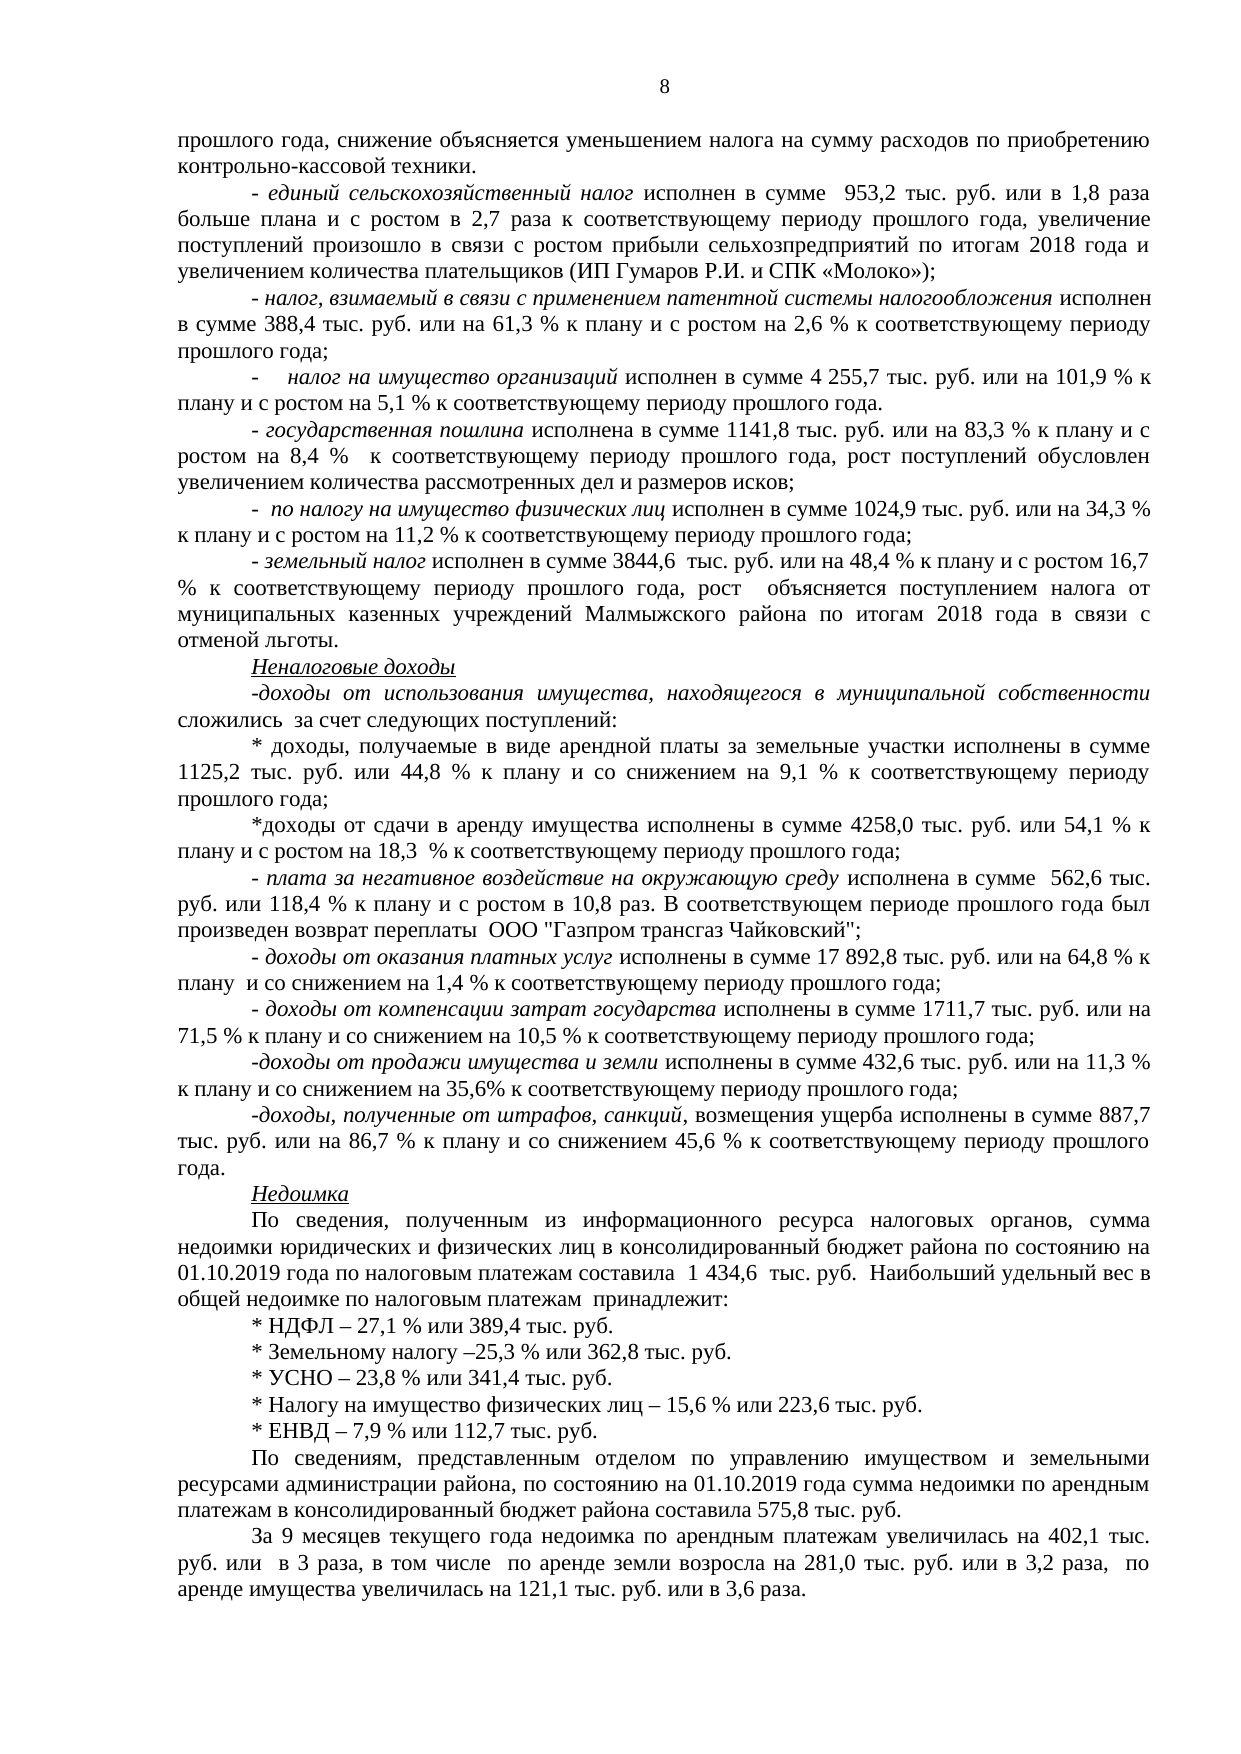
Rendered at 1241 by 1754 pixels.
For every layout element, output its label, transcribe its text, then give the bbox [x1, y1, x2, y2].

text * УСНО – 23,8 % или 341,4 тыс. руб. [177, 1364, 1152, 1391]
text - единый сельскохозяйственный налог исполнен в сумме 953,2 тыс. руб. или в 1,8 раза больше плана и с ростом в 2,7 раза к соответствующему периоду прошлого года, увеличение поступлений произошло в связи с ростом прибыли сельхозпредприятий по итогам 2018 года и увеличением количества плательщиков (ИП Гумаров Р.И. и СПК «Молоко»); [177, 178, 1152, 284]
text * НДФЛ – 27,1 % или 389,4 тыс. руб. [177, 1312, 1152, 1338]
text -доходы от продажи имущества и земли исполнены в сумме 432,6 тыс. руб. или на 11,3 % к плану и со снижением на 35,6% к соответствующему периоду прошлого года; [177, 1048, 1152, 1101]
text * Земельному налогу –25,3 % или 362,8 тыс. руб. [177, 1338, 1152, 1364]
text - налог, взимаемый в связи с применением патентной системы налогообложения исполнен в сумме 388,4 тыс. руб. или на 61,3 % к плану и с ростом на 2,6 % к соответствующему периоду прошлого года; [177, 284, 1152, 363]
text * ЕНВД – 7,9 % или 112,7 тыс. руб. [177, 1417, 1152, 1443]
text - доходы от компенсации затрат государства исполнены в сумме 1711,7 тыс. руб. или на 71,5 % к плану и со снижением на 10,5 % к соответствующему периоду прошлого года; [177, 996, 1152, 1048]
text Неналоговые доходы [177, 653, 1152, 679]
text *доходы от сдачи в аренду имущества исполнены в сумме 4258,0 тыс. руб. или 54,1 % к плану и с ростом на 18,3 % к соответствующему периоду прошлого года; [177, 811, 1152, 864]
text -доходы от использования имущества, находящегося в муниципальной собственности сложились за счет следующих поступлений: [177, 679, 1152, 732]
text - плата за негативное воздействие на окружающую среду исполнена в сумме 562,6 тыс. руб. или 118,4 % к плану и с ростом в 10,8 раз. В соответствующем периоде прошлого года был произведен возврат переплаты ООО "Газпром трансгаз Чайковский"; [177, 864, 1152, 943]
text * доходы, получаемые в виде арендной платы за земельные участки исполнены в сумме 1125,2 тыс. руб. или 44,8 % к плану и со снижением на 9,1 % к соответствующему периоду прошлого года; [177, 732, 1152, 811]
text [177, 126, 1152, 178]
text Недоимка [177, 1180, 1152, 1206]
text * Налогу на имущество физических лиц – 15,6 % или 223,6 тыс. руб. [177, 1391, 1152, 1417]
text - земельный налог исполнен в сумме 3844,6 тыс. руб. или на 48,4 % к плану и с ростом 16,7 % к соответствующему периоду прошлого года, рост объясняется поступлением налога от муниципальных казенных учреждений Малмыжского района по итогам 2018 года в связи с отменой льготы. [177, 547, 1152, 653]
text По сведения, полученным из информационного ресурса налоговых органов, сумма недоимки юридических и физических лиц в консолидированный бюджет района по состоянию на 01.10.2019 года по налоговым платежам составила 1 434,6 тыс. руб. Наибольший удельный вес в общей недоимке по налоговым платежам принадлежит: [177, 1206, 1152, 1312]
text - налог на имущество организаций исполнен в сумме 4 255,7 тыс. руб. или на 101,9 % к плану и с ростом на 5,1 % к соответствующему периоду прошлого года. [177, 363, 1152, 416]
text - по налогу на имущество физических лиц исполнен в сумме 1024,9 тыс. руб. или на 34,3 % к плану и с ростом на 11,2 % к соответствующему периоду прошлого года; [177, 495, 1152, 547]
text - доходы от оказания платных услуг исполнены в сумме 17 892,8 тыс. руб. или на 64,8 % к плану и со снижением на 1,4 % к соответствующему периоду прошлого года; [177, 943, 1152, 996]
text -доходы, полученные от штрафов, санкций, возмещения ущерба исполнены в сумме 887,7 тыс. руб. или на 86,7 % к плану и со снижением 45,6 % к соответствующему периоду прошлого года. [177, 1101, 1152, 1180]
text По сведениям, представленным отделом по управлению имуществом и земельными ресурсами администрации района, по состоянию на 01.10.2019 года сумма недоимки по арендным платежам в консолидированный бюджет района составила 575,8 тыс. руб. [177, 1443, 1152, 1523]
text За 9 месяцев текущего года недоимка по арендным платежам увеличилась на 402,1 тыс. руб. или в 3 раза, в том числе по аренде земли возросла на 281,0 тыс. руб. или в 3,2 раза, по аренде имущества увеличилась на 121,1 тыс. руб. или в 3,6 раза. [177, 1523, 1152, 1602]
text - государственная пошлина исполнена в сумме 1141,8 тыс. руб. или на 83,3 % к плану и с ростом на 8,4 % к соответствующему периоду прошлого года, рост поступлений обусловлен увеличением количества рассмотренных дел и размеров исков; [177, 416, 1152, 495]
